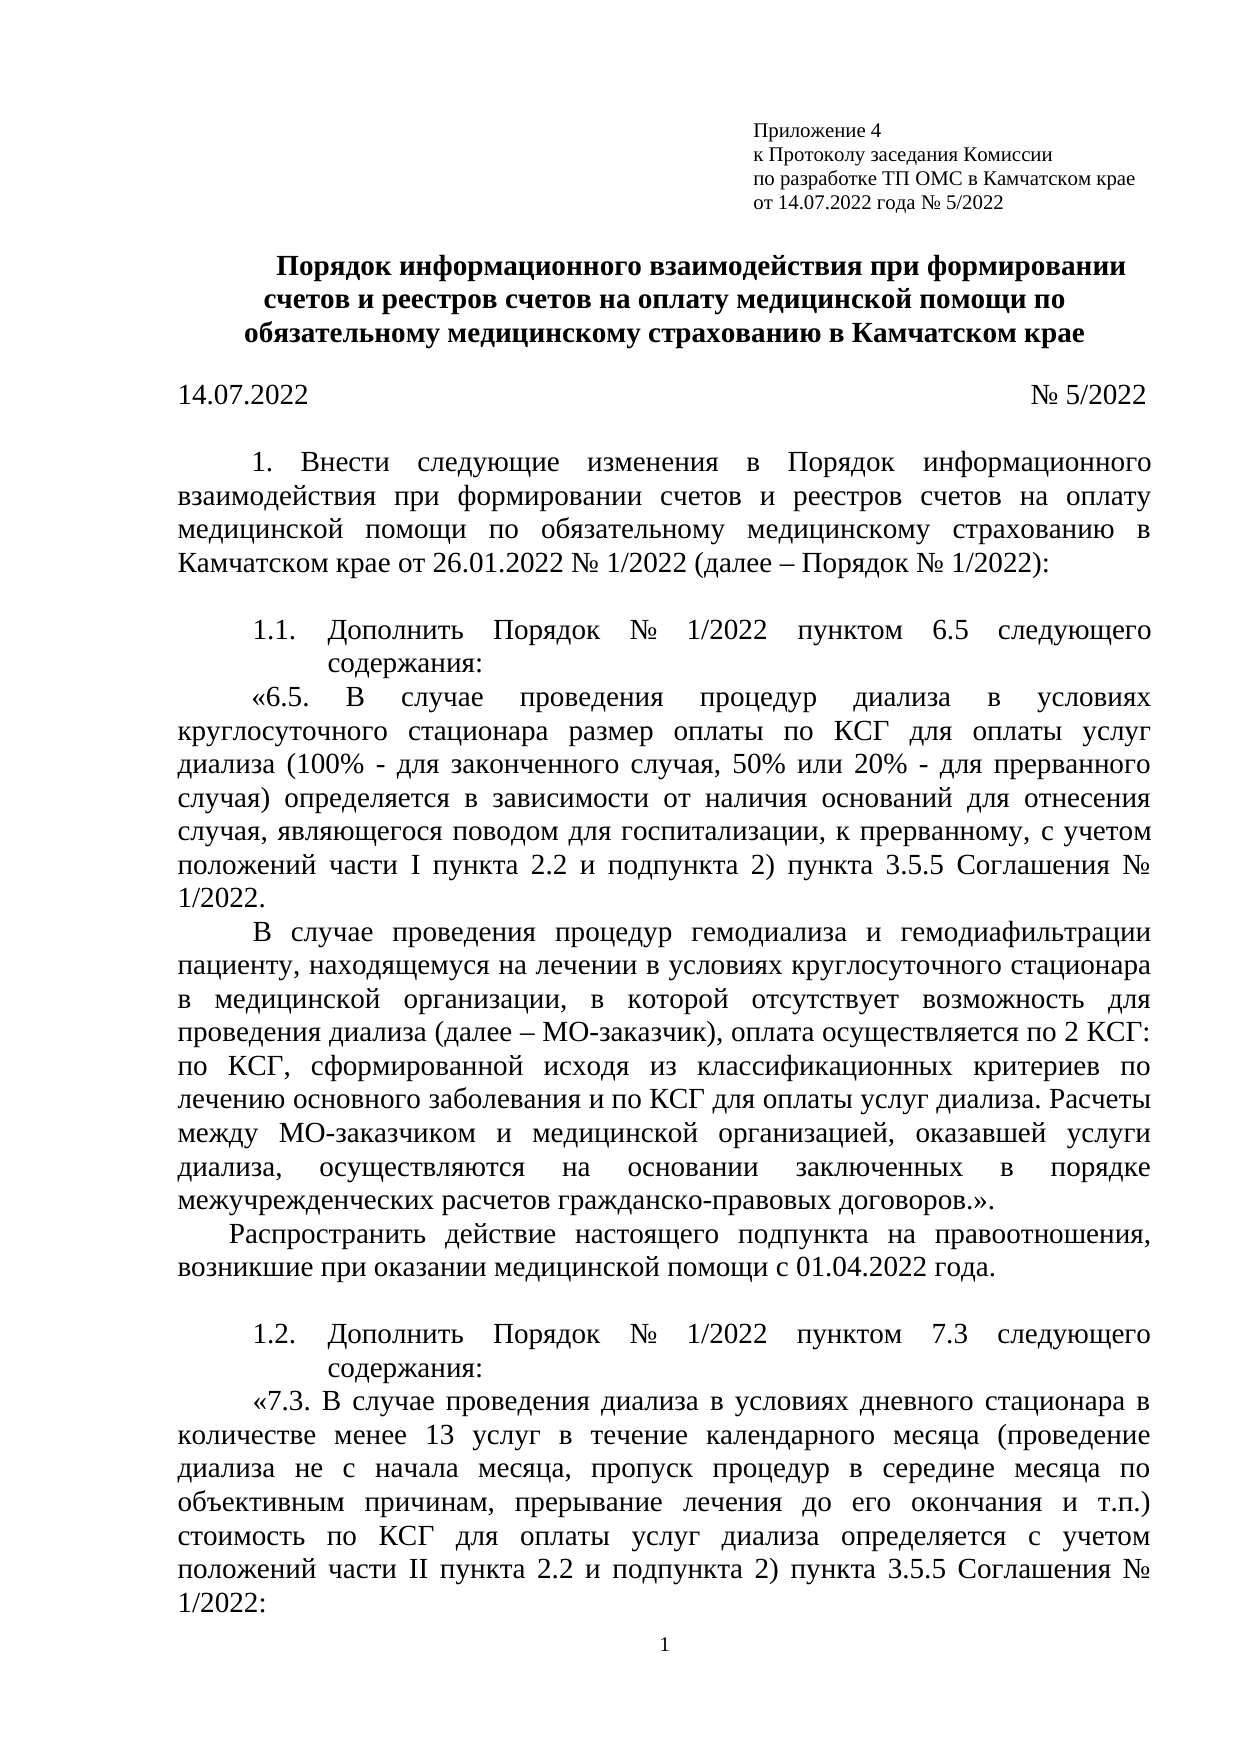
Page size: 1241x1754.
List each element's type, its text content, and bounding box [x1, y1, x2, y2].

text по разработке ТП ОМС в Камчатском крае [753, 166, 1152, 190]
text Порядок информационного взаимодействия при формировании счетов и реестров счетов на оплату медицинской помощи по обязательному медицинскому страхованию в Камчатском крае [177, 248, 1152, 348]
text от 14.07.2022 года № 5/2022 [753, 190, 1152, 214]
text Приложение 4 [753, 118, 1152, 142]
text 14.07.2022 № 5/2022 [177, 377, 1152, 411]
text к Протоколу заседания Комиссии [753, 142, 1152, 166]
text 1. Внести следующие изменения в Порядок информационного взаимодействия при формировании счетов и реестров счетов на оплату медицинской помощи по обязательному медицинскому страхованию в Камчатском крае от 26.01.2022 № 1/2022 (далее – Порядок № 1/2022): [177, 444, 1152, 578]
list Дополнить Порядок № 1/2022 пунктом 6.5 следующего содержания: [252, 612, 1152, 679]
text «6.5. В случае проведения процедур диализа в условиях круглосуточного стационара размер оплаты по КСГ для оплаты услуг диализа (100% - для законченного случая, 50% или 20% - для прерванного случая) определяется в зависимости от наличия оснований для отнесения случая, являющегося поводом для госпитализации, к прерванному, с учетом положений части I пункта 2.2 и подпункта 2) пункта 3.5.5 Соглашения № 1/2022. [177, 679, 1152, 914]
text «7.3. В случае проведения диализа в условиях дневного стационара в количестве менее 13 услуг в течение календарного месяца (проведение диализа не с начала месяца, пропуск процедур в середине месяца по объективным причинам, прерывание лечения до его окончания и т.п.) стоимость по КСГ для оплаты услуг диализа определяется с учетом положений части II пункта 2.2 и подпункта 2) пункта 3.5.5 Соглашения № 1/2022: [177, 1383, 1152, 1618]
text Распространить действие настоящего подпункта на правоотношения, возникшие при оказании медицинской помощи с 01.04.2022 года. [177, 1216, 1152, 1283]
list Дополнить Порядок № 1/2022 пунктом 7.3 следующего содержания: [252, 1316, 1152, 1383]
text В случае проведения процедур гемодиализа и гемодиафильтрации пациенту, находящемуся на лечении в условиях круглосуточного стационара в медицинской организации, в которой отсутствует возможность для проведения диализа (далее – МО-заказчик), оплата осуществляется по 2 КСГ: по КСГ, сформированной исходя из классификационных критериев по лечению основного заболевания и по КСГ для оплаты услуг диализа. Расчеты между МО-заказчиком и медицинской организацией, оказавшей услуги диализа, осуществляются на основании заключенных в порядке межучрежденческих расчетов гражданско-правовых договоров.». [177, 914, 1152, 1216]
